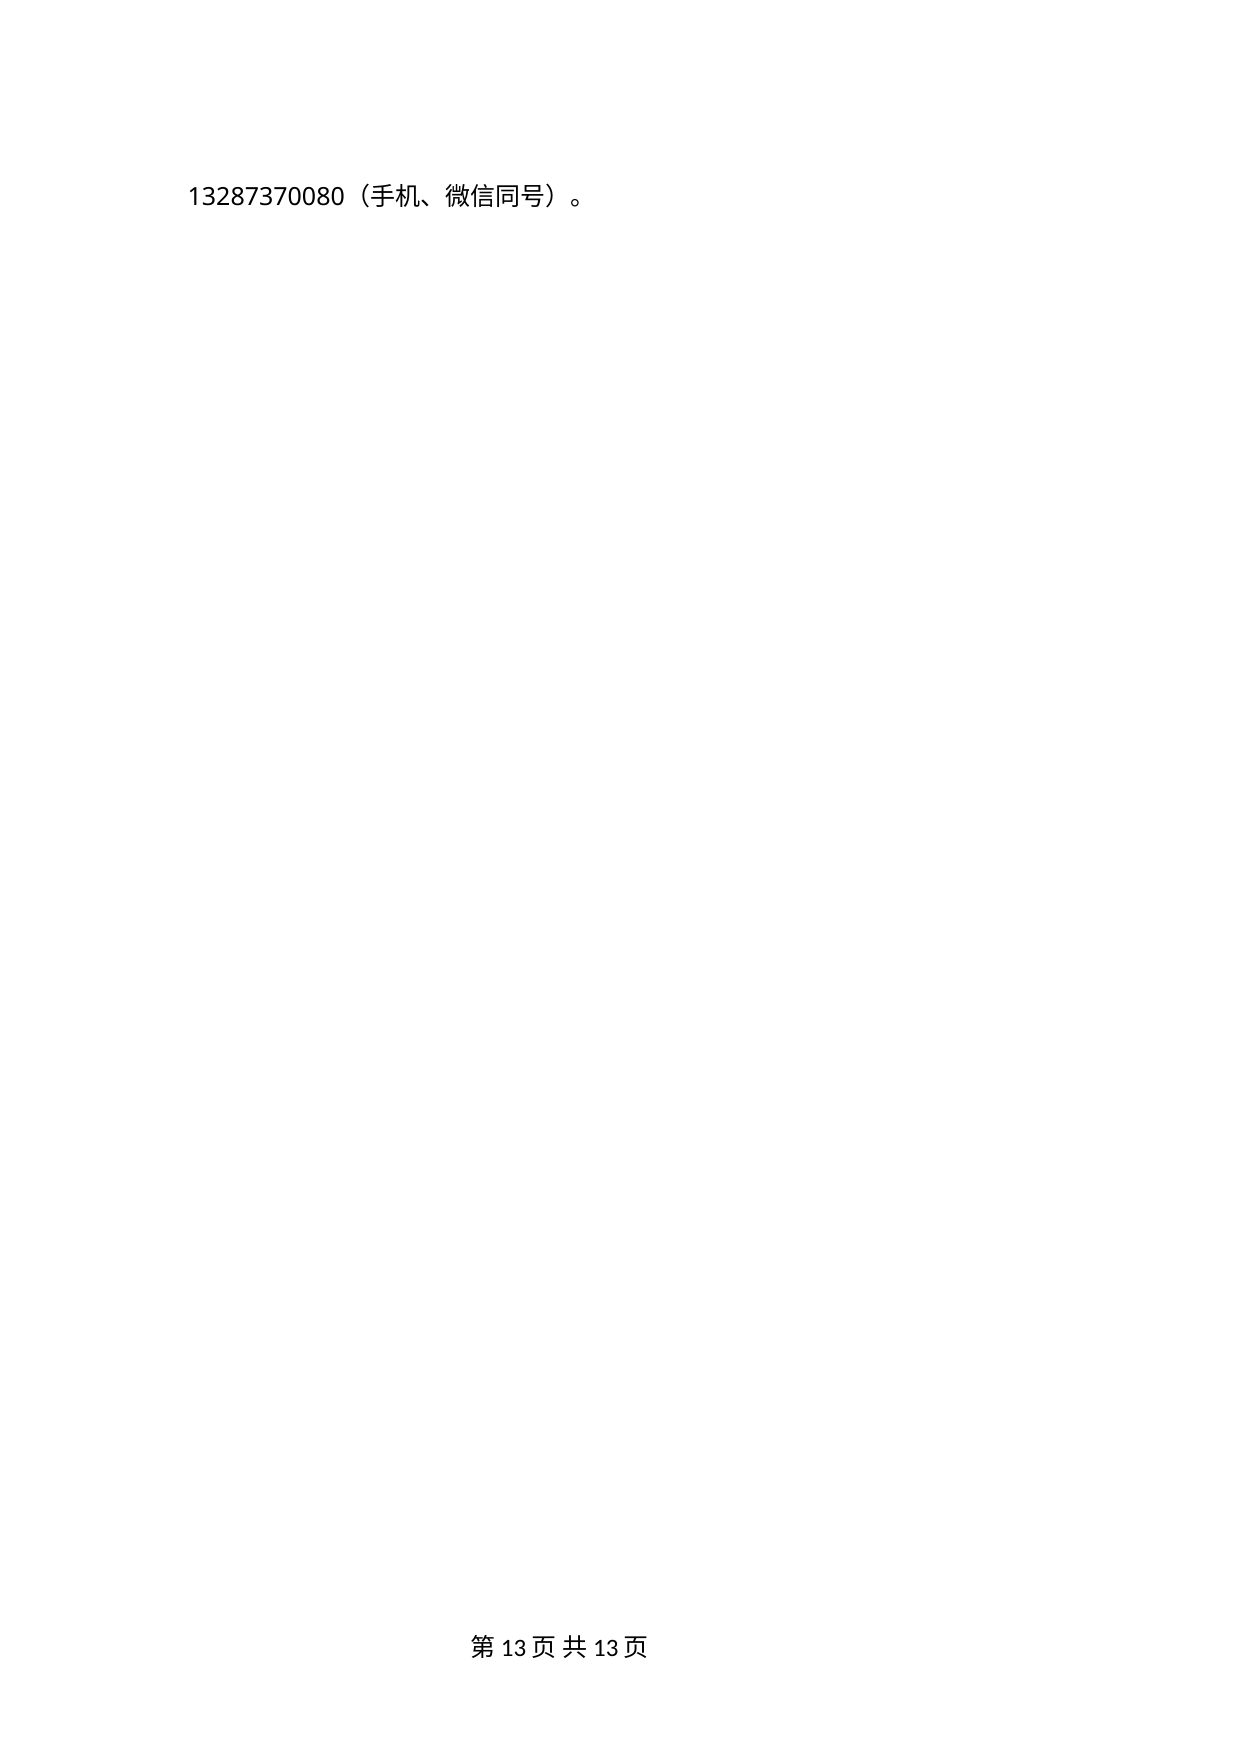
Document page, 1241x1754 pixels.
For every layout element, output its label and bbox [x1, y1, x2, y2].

text [187, 162, 1053, 227]
